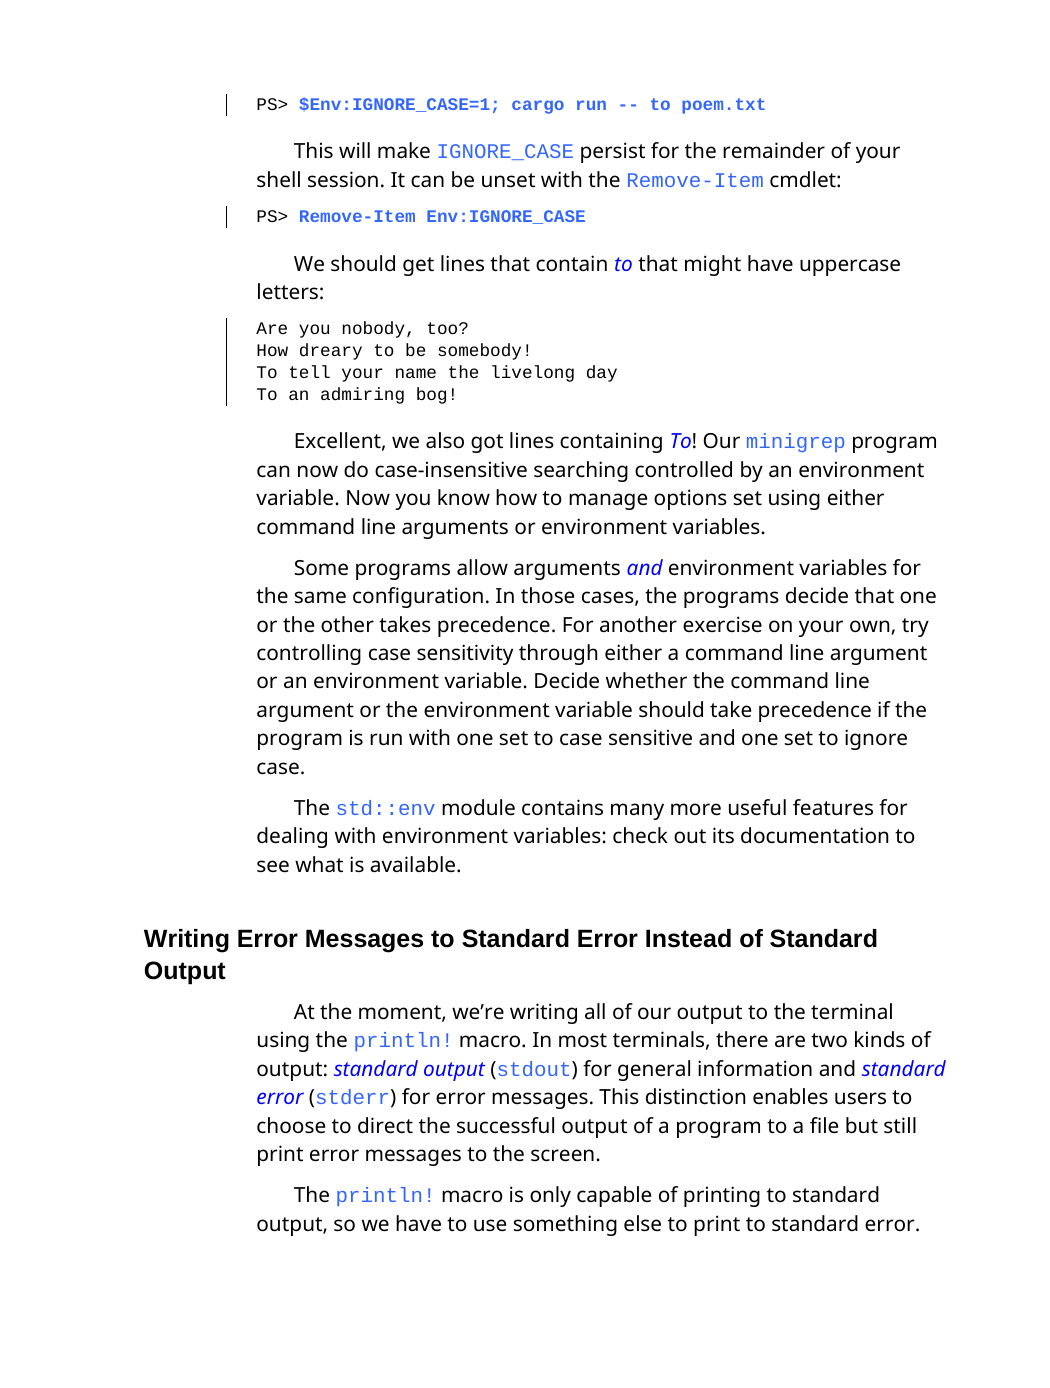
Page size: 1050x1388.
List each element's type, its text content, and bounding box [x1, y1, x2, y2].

text How dreary to be somebody! [227, 340, 950, 362]
text Some programs allow arguments and environment variables for the same configuration. In those cases, the programs decide that one or the other takes precedence. For another exercise on your own, try controlling case sensitivity through either a command line argument or an environment variable. Decide whether the command line argument or the environment variable should take precedence if the program is run with one set to case sensitive and one set to ignore case. [256, 553, 950, 780]
text Excellent, we also got lines containing To! Our minigrep program can now do case-insensitive searching controlled by an environment variable. Now you know how to manage options set using either command line arguments or environment variables. [256, 426, 950, 540]
text Writing Error Messages to Standard Error Instead of Standard Output [144, 922, 950, 984]
text The std::env module contains many more useful features for dealing with environment variables: check out its documentation to see what is available. [256, 793, 950, 878]
text To an admiring bog! [227, 384, 950, 406]
text Are you nobody, too? [227, 318, 950, 340]
text To tell your name the livelong day [227, 362, 950, 384]
text PS> $Env:IGNORE_CASE=1; cargo run -- to poem.txt [227, 94, 950, 116]
text This will make IGNORE_CASE persist for the remainder of your shell session. It can be unset with the Remove-Item cmdlet: [256, 136, 950, 193]
text PS> Remove-Item Env:IGNORE_CASE [227, 206, 950, 228]
text We should get lines that contain to that might have uppercase letters: [256, 249, 950, 306]
text At the moment, we’re writing all of our output to the terminal using the println! macro. In most terminals, there are two kinds of output: standard output (stdout) for general information and standard error (stderr) for error messages. This distinction enables users to choose to direct the successful output of a program to a file but still print error messages to the screen. [256, 997, 950, 1168]
text The println! macro is only capable of printing to standard output, so we have to use something else to print to standard error. [256, 1180, 950, 1237]
